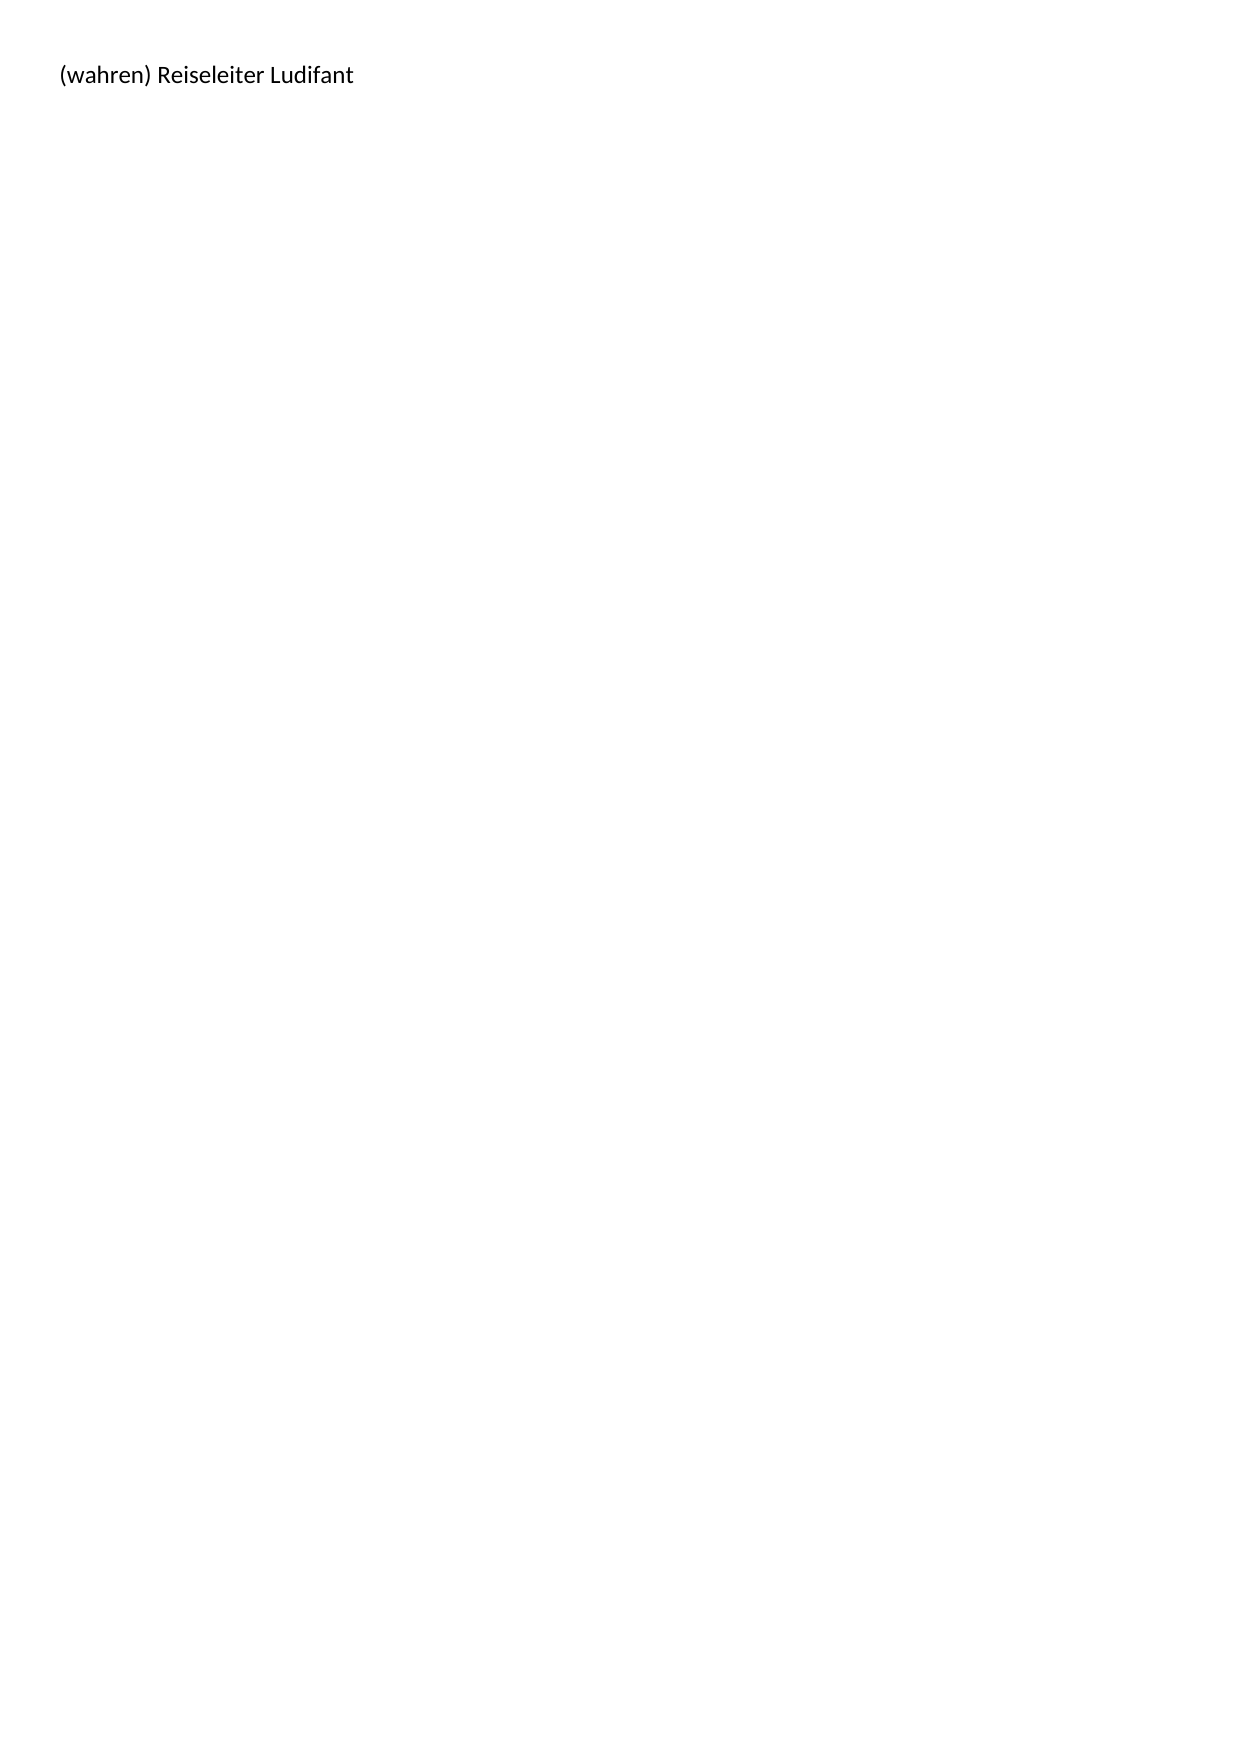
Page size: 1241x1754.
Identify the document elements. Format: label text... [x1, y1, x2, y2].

text (wahren) Reiseleiter Ludifant [59, 59, 1092, 89]
